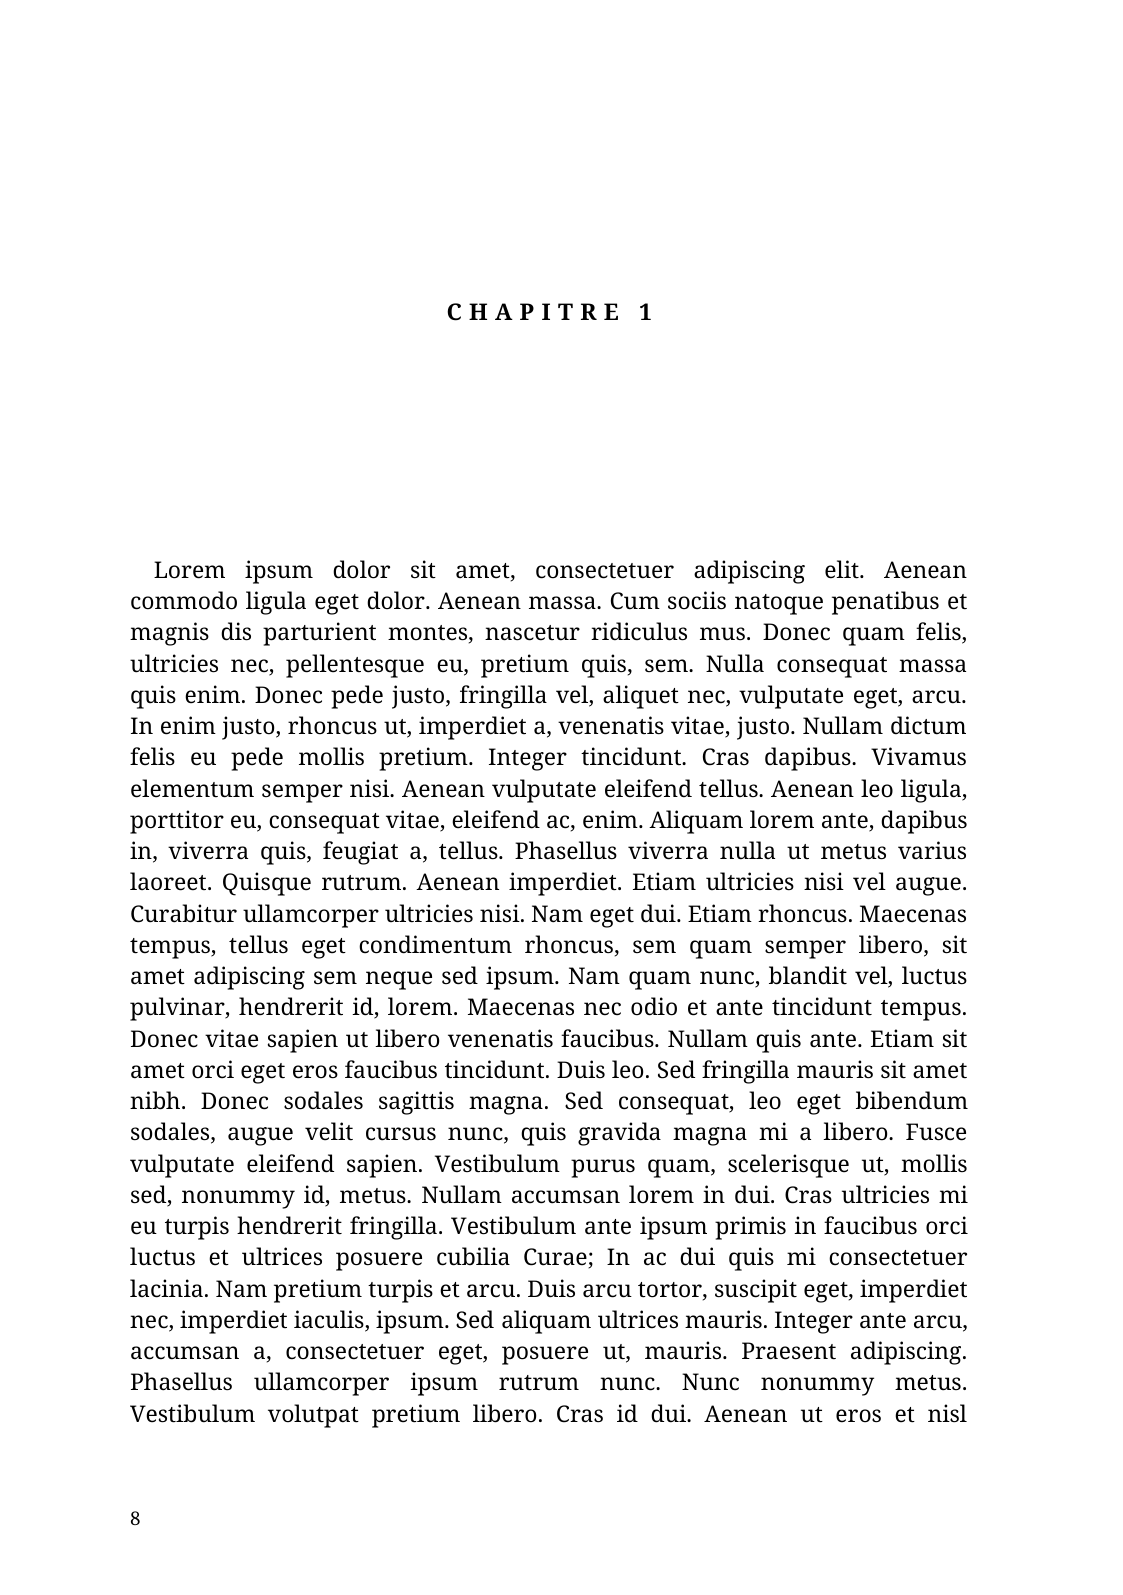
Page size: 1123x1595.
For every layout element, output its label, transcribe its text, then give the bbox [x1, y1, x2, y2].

subtitle chapitre 1 [130, 299, 969, 326]
